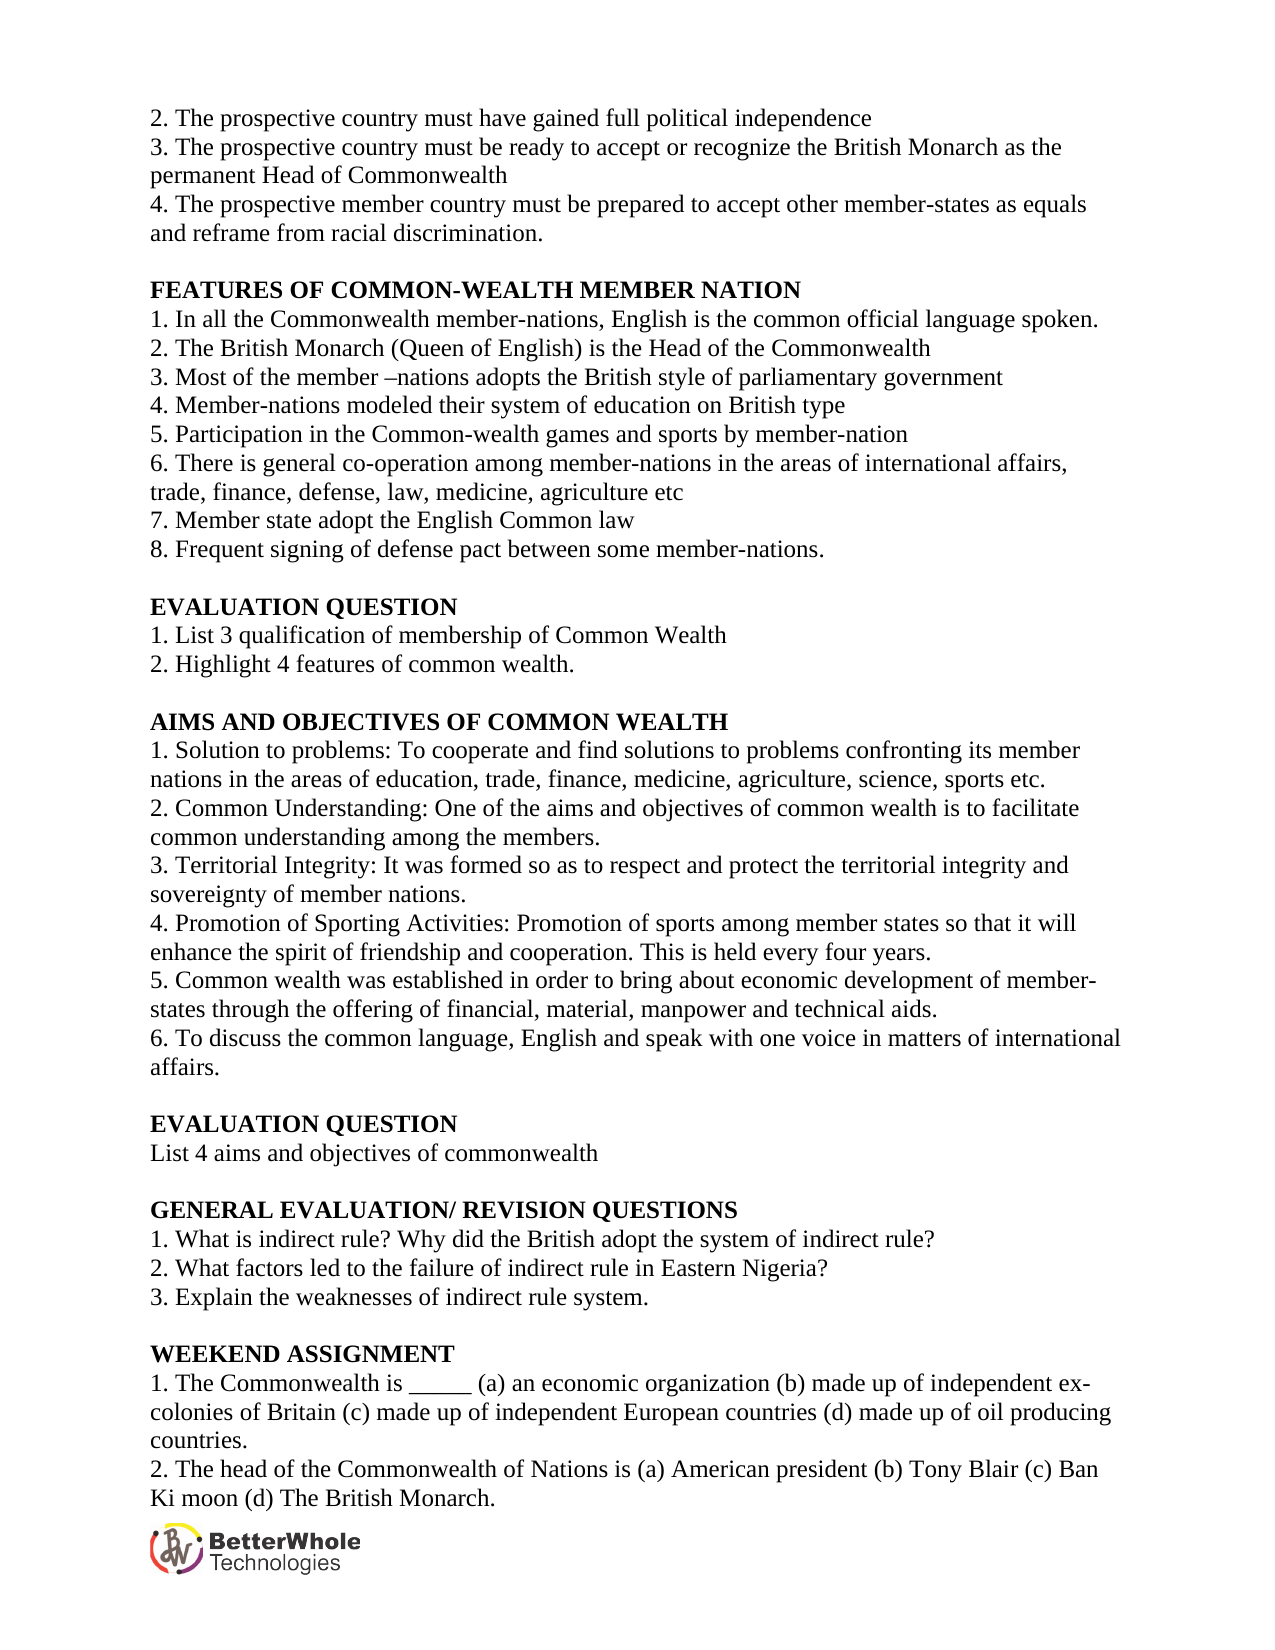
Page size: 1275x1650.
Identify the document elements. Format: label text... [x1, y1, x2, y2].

text 4. Member-nations modeled their system of education on British type [150, 391, 1125, 419]
text 6. To discuss the common language, English and speak with one voice in matters of international affairs. [150, 1023, 1125, 1081]
text 3. Most of the member –nations adopts the British style of parliamentary government [150, 362, 1125, 391]
text 1. Solution to problems: To cooperate and find solutions to problems confronting its member nations in the areas of education, trade, finance, medicine, agriculture, science, sports etc. [150, 736, 1125, 793]
text EVALUATION QUESTION [150, 592, 1125, 621]
text EVALUATION QUESTION [150, 1109, 1125, 1138]
text 3. Explain the weaknesses of indirect rule system. [150, 1282, 1125, 1311]
text 2. Highlight 4 features of common wealth. [150, 649, 1125, 678]
text 4. The prospective member country must be prepared to accept other member-states as equals and reframe from racial discrimination. [150, 189, 1125, 247]
text 1. List 3 qualification of membership of Common Wealth [150, 621, 1125, 649]
text GENERAL EVALUATION/ REVISION QUESTIONS [150, 1196, 1125, 1224]
text List 4 aims and objectives of commonwealth [150, 1138, 1125, 1167]
text 6. There is general co-operation among member-nations in the areas of international affairs, trade, finance, defense, law, medicine, agriculture etc [150, 448, 1125, 506]
text 2. The head of the Commonwealth of Nations is (a) American president (b) Tony Blair (c) Ban Ki moon (d) The British Monarch. [150, 1454, 1125, 1512]
text 5. Participation in the Common-wealth games and sports by member-nation [150, 419, 1125, 448]
picture [150, 1523, 360, 1575]
text AIMS AND OBJECTIVES OF COMMON WEALTH [150, 707, 1125, 736]
text 2. Common Understanding: One of the aims and objectives of common wealth is to facilitate common understanding among the members. [150, 793, 1125, 851]
text 2. What factors led to the failure of indirect rule in Eastern Nigeria? [150, 1253, 1125, 1282]
text 2. The prospective country must have gained full political independence [150, 103, 1125, 132]
text FEATURES OF COMMON-WEALTH MEMBER NATION [150, 276, 1125, 304]
text 5. Common wealth was established in order to bring about economic development of member-states through the offering of financial, material, manpower and technical aids. [150, 966, 1125, 1023]
text 8. Frequent signing of defense pact between some member-nations. [150, 534, 1125, 563]
text 1. In all the Commonwealth member-nations, English is the common official language spoken. [150, 304, 1125, 333]
text WEEKEND ASSIGNMENT [150, 1339, 1125, 1368]
text 2. The British Monarch (Queen of English) is the Head of the Commonwealth [150, 333, 1125, 362]
text 4. Promotion of Sporting Activities: Promotion of sports among member states so that it will enhance the spirit of friendship and cooperation. This is held every four years. [150, 908, 1125, 966]
text 3. Territorial Integrity: It was formed so as to respect and protect the territorial integrity and sovereignty of member nations. [150, 851, 1125, 908]
text 1. What is indirect rule? Why did the British adopt the system of indirect rule? [150, 1224, 1125, 1253]
text 1. The Commonwealth is _____ (a) an economic organization (b) made up of independent ex-colonies of Britain (c) made up of independent European countries (d) made up of oil producing countries. [150, 1368, 1125, 1454]
text 3. The prospective country must be ready to accept or recognize the British Monarch as the permanent Head of Commonwealth [150, 132, 1125, 189]
text 7. Member state adopt the English Common law [150, 506, 1125, 534]
